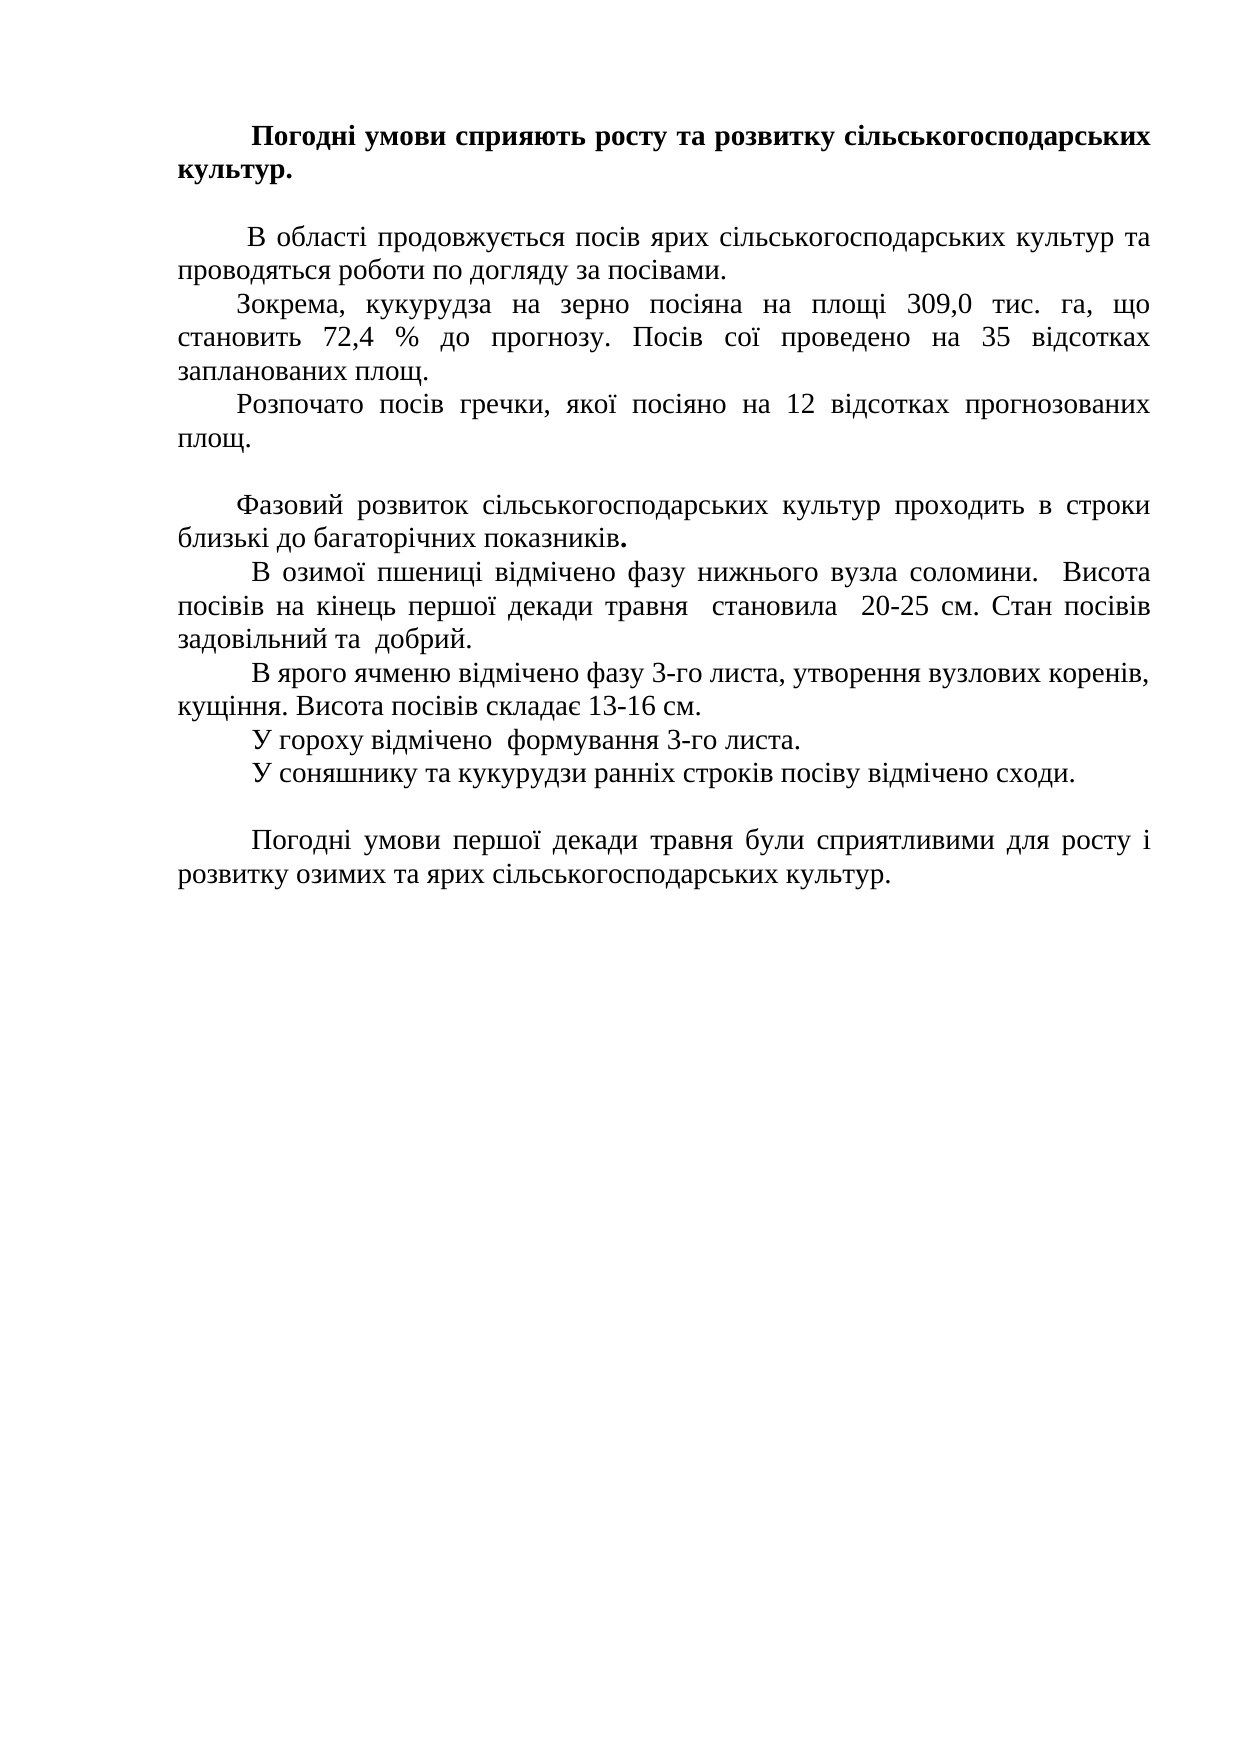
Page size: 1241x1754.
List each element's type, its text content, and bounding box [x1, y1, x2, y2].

text У гороху відмічено формування 3-го листа. [177, 722, 1152, 755]
title Розпочато посів гречки, якої посіяно на 12 відсотках прогнозованих площ. [177, 386, 1152, 453]
text Погодні умови першої декади травня були сприятливими для росту і розвитку озимих та ярих сільськогосподарських культур. [177, 822, 1152, 889]
text В озимої пшениці відмічено фазу нижнього вузла соломини. Висота посівів на кінець першої декади травня становила 20-25 см. Стан посівів задовільний та добрий. [177, 554, 1152, 655]
text Погодні умови сприяють росту та розвитку сільськогосподарських культур. [177, 118, 1152, 185]
title Фазовий розвиток сільськогосподарських культур проходить в строки близькі до багаторічних показників. [177, 487, 1152, 554]
text В ярого ячменю відмічено фазу 3-го листа, утворення вузлових коренів, кущіння. Висота посівів складає 13-16 см. [177, 655, 1152, 722]
title Зокрема, кукурудза на зерно посіяна на площі 309,0 тис. га, що становить 72,4 % до прогнозу. Посів сої проведено на 35 відсотках запланованих площ. [177, 286, 1152, 386]
text У соняшнику та кукурудзи ранніх строків посіву відмічено сходи. [177, 755, 1152, 789]
text В області продовжується посів ярих сільськогосподарських культур та проводяться роботи по догляду за посівами. [177, 219, 1152, 286]
